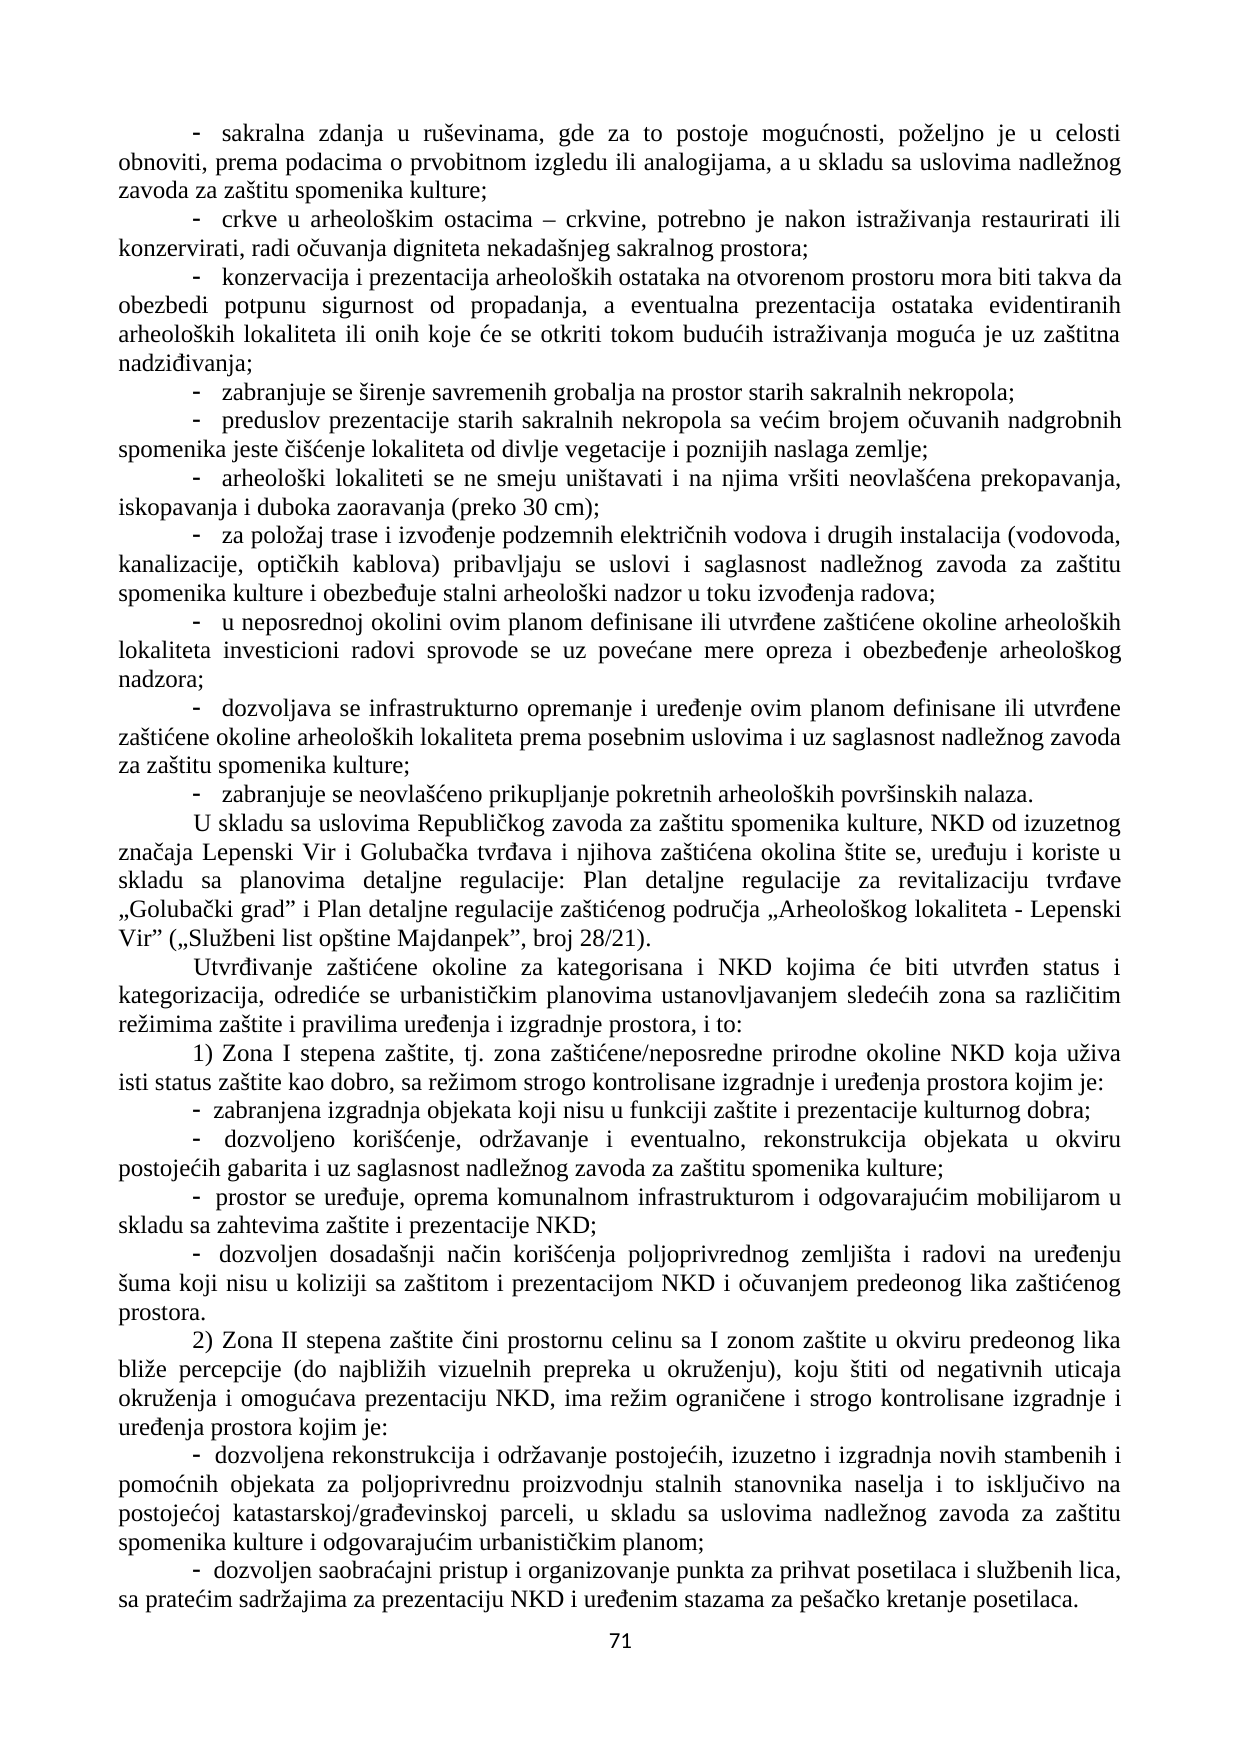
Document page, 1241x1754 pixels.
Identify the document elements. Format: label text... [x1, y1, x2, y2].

list sakralna zdanja u ruševinama, gde za to postoje mogućnosti, poželjno je u celosti obnoviti, prema podacima o prvobitnom izgledu ili analogijama, a u skladu sa uslovima nadležnog zavoda za zaštitu spomenika kulture; [118, 118, 1122, 204]
list zabranjuje se neovlašćeno prikupljanje pokretnih arheoloških površinskih nalaza. [118, 779, 1122, 808]
list dozvoljen dosadašnji način korišćenja poljoprivrednog zemljišta i radovi na uređenju šuma koji nisu u koliziji sa zaštitom i prezentacijom NKD i očuvanjem predeonog lika zaštićenog prostora. [118, 1239, 1122, 1326]
list zabranjuje se širenje savremenih grobalja na prostor starih sakralnih nekropola; [118, 377, 1122, 406]
text Utvrđivanje zaštićene okoline za kategorisana i NKD kojima će biti utvrđen status i kategorizacija, odrediće se urbanističkim planovima ustanovljavanjem sledećih zona sa različitim režimima zaštite i pravilima uređenja i izgradnje prostora, i to: [118, 952, 1122, 1038]
list arheološki lokaliteti se ne smeju uništavati i na njima vršiti neovlašćena prekopavanja, iskopavanja i duboka zaoravanja (preko 30 cm); [118, 463, 1122, 521]
list za položaj trase i izvođenje podzemnih električnih vodova i drugih instalacija (vodovoda, kanalizacije, optičkih kablova) pribavljaju se uslovi i saglasnost nadležnog zavoda za zaštitu spomenika kulture i obezbeđuje stalni arheološki nadzor u toku izvođenja radova; [118, 521, 1122, 607]
list preduslov prezentacije starih sakralnih nekropola sa većim brojem očuvanih nadgrobnih spomenika jeste čišćenje lokaliteta od divlje vegetacije i poznijih naslaga zemlje; [118, 406, 1122, 463]
list zabranjena izgradnja objekata koji nisu u funkciji zaštite i prezentacije kulturnog dobra; [118, 1096, 1122, 1124]
list konzervacija i prezentacija arheoloških ostataka na otvorenom prostoru mora biti takva da obezbedi potpunu sigurnost od propadanja, a eventualna prezentacija ostataka evidentiranih arheoloških lokaliteta ili onih koje će se otkriti tokom budućih istraživanja moguća je uz zaštitna nadziđivanja; [118, 262, 1122, 377]
list dozvoljen saobraćajni pristup i organizovanje punkta za prihvat posetilaca i službenih lica, sa pratećim sadržajima za prezentaciju NKD i uređenim stazama za pešačko kretanje posetilaca. [118, 1556, 1122, 1613]
list dozvoljeno korišćenje, održavanje i eventualno, rekonstrukcija objekata u okviru postojećih gabarita i uz saglasnost nadležnog zavoda za zaštitu spomenika kulture; [118, 1124, 1122, 1182]
list dozvoljava se infrastrukturno opremanje i uređenje ovim planom definisane ili utvrđene zaštićene okoline arheoloških lokaliteta prema posebnim uslovima i uz saglasnost nadležnog zavoda za zaštitu spomenika kulture; [118, 693, 1122, 779]
list u neposrednoj okolini ovim planom definisane ili utvrđene zaštićene okoline arheoloških lokaliteta investicioni radovi sprovode se uz povećane mere opreza i obezbeđenje arheološkog nadzora; [118, 607, 1122, 693]
list prostor se uređuje, oprema komunalnom infrastrukturom i odgovarajućim mobilijarom u skladu sa zahtevima zaštite i prezentacije NKD; [118, 1182, 1122, 1239]
text U skladu sa uslovima Republičkog zavoda za zaštitu spomenika kulture, NKD od izuzetnog značaja Lepenski Vir i Golubačka tvrđava i njihova zaštićena okolina štite se, uređuju i koriste u skladu sa planovima detaljne regulacije: Plan detaljne regulacije za revitalizaciju tvrđave „Golubački grad” i Plan detaljne regulacije zaštićenog područja „Arheološkog lokaliteta - Lepenski Vir” („Službeni list opštine Majdanpek”, broj 28/21). [118, 808, 1122, 952]
text 2) Zona II stepena zaštite čini prostornu celinu sa I zonom zaštite u okviru predeonog lika bliže percepcije (do najbližih vizuelnih prepreka u okruženju), koju štiti od negativnih uticaja okruženja i omogućava prezentaciju NKD, ima režim ograničene i strogo kontrolisane izgradnje i uređenja prostora kojim je: [118, 1326, 1122, 1441]
list dozvoljena rekonstrukcija i održavanje postojećih, izuzetno i izgradnja novih stambenih i pomoćnih objekata za poljoprivrednu proizvodnju stalnih stanovnika naselja i to isključivo na postojećoj katastarskoj/građevinskoj parceli, u skladu sa uslovima nadležnog zavoda za zaštitu spomenika kulture i odgovarajućim urbanističkim planom; [118, 1441, 1122, 1556]
list crkve u arheološkim ostacima – crkvine, potrebno je nakon istraživanja restaurirati ili konzervirati, radi očuvanja digniteta nekadašnjeg sakralnog prostora; [118, 204, 1122, 262]
text 1) Zona I stepena zaštite, tj. zona zaštićene/neposredne prirodne okoline NKD koja uživa isti status zaštite kao dobro, sa režimom strogo kontrolisane izgradnje i uređenja prostora kojim je: [118, 1038, 1122, 1096]
